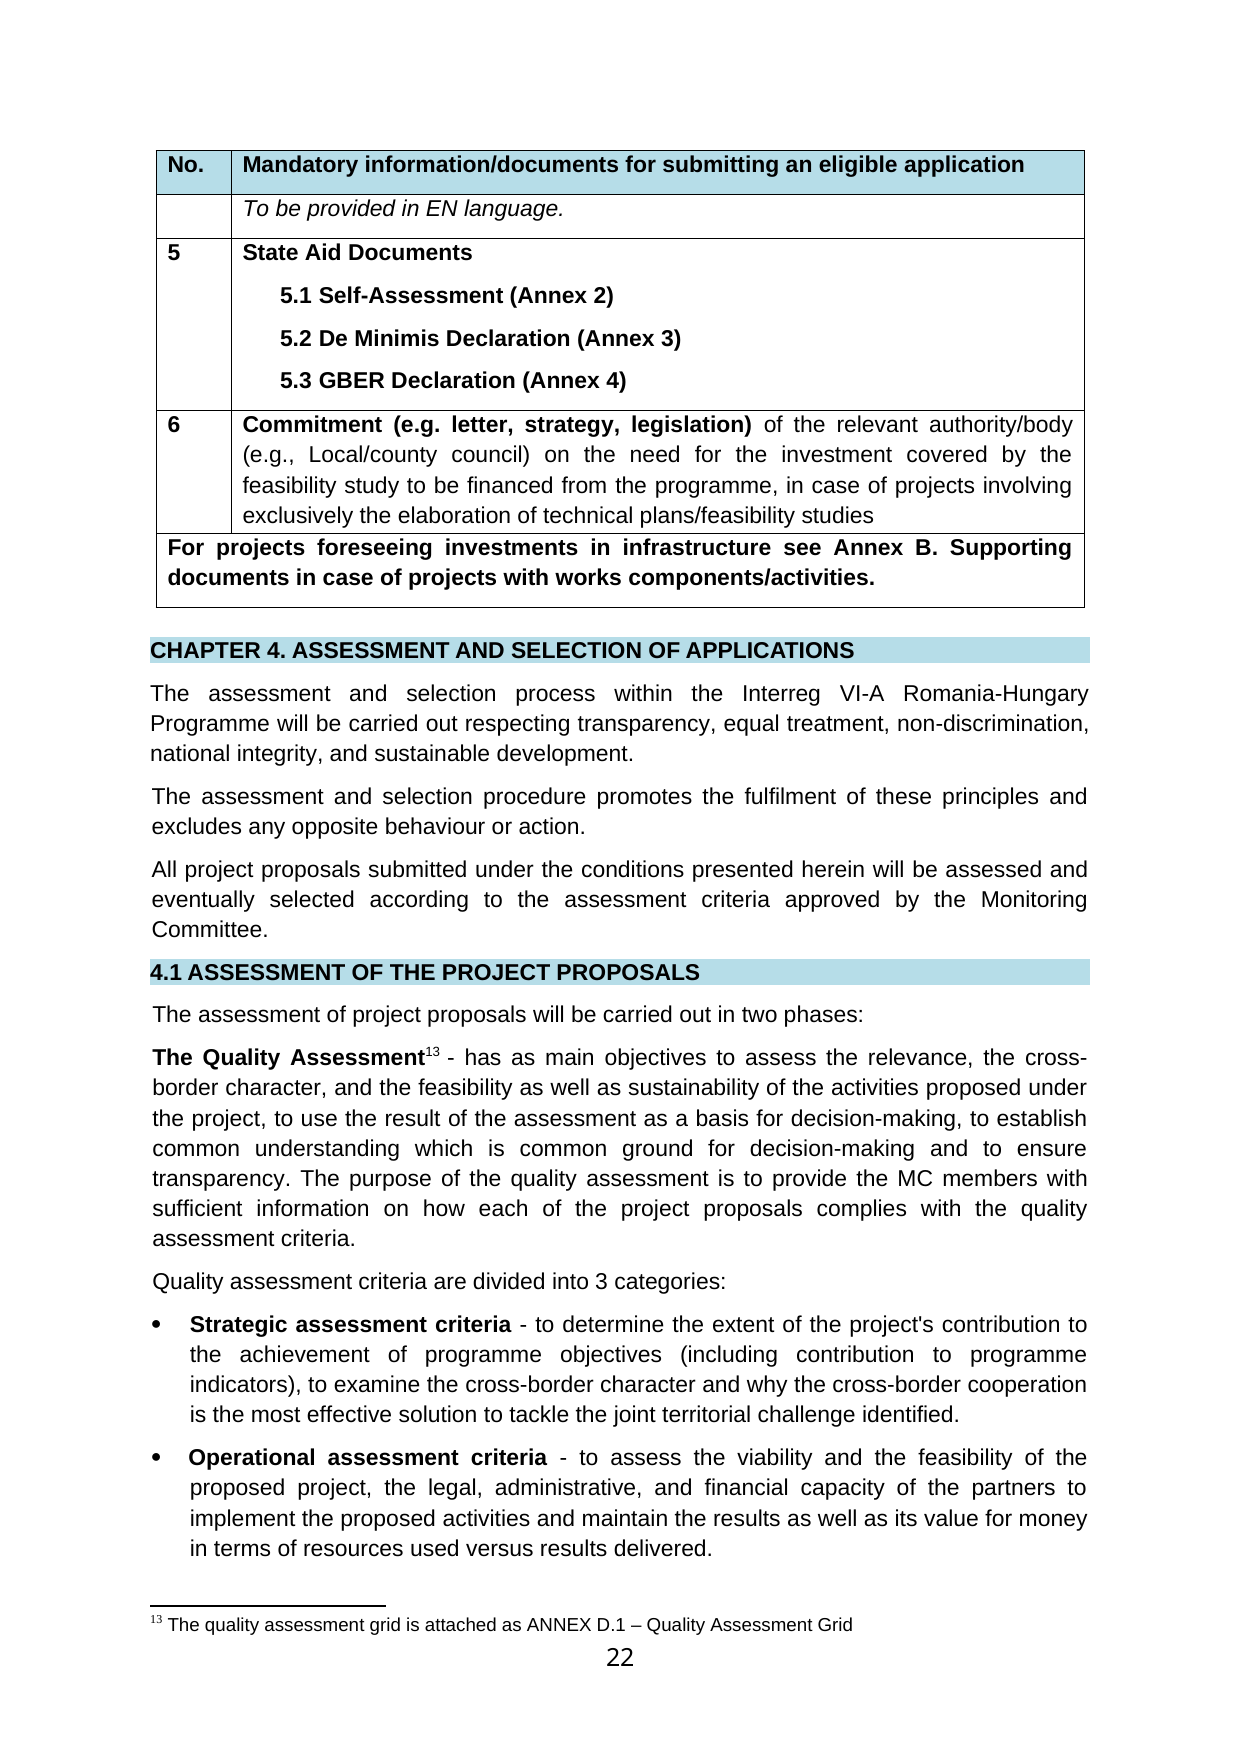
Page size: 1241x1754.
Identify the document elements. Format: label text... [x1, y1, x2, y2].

subtitle CHAPTER 4. ASSESSMENT AND SELECTION OF APPLICATIONS [150, 637, 1090, 663]
table_cell 4 [157, 195, 231, 238]
table_cell For projects foreseeing investments in infrastructure see Annex B. Supporting documents in case of projects with works components/activities. [157, 534, 1084, 607]
text The assessment and selection procedure promotes the fulfilment of these principles and excludes any opposite behaviour or action. [151, 783, 1089, 839]
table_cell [232, 195, 1084, 238]
table_header Mandatory information/documents for submitting an eligible application [232, 151, 1084, 194]
table_cell State Aid Documents Self-Assessment (Annex 2) De Minimis Declaration (Annex 3) GBER Declaration (Annex 4) [232, 239, 1084, 410]
text The Quality Assessment - has as main objectives to assess the relevance, the cross-border character, and the feasibility as well as sustainability of the activities proposed under the project, to use the result of the assessment as a basis for decision-making, to establish common understanding which is common ground for decision-making and to ensure transparency. The purpose of the quality assessment is to provide the MC members with sufficient information on how each of the project proposals complies with the quality assessment criteria. [152, 1044, 1088, 1252]
list Strategic assessment criteria - to determine the extent of the project's contribution to the achievement of programme objectives (including contribution to programme indicators), to examine the cross-border character and why the cross-border cooperation is the most effective solution to tackle the joint territorial challenge identified. [152, 1311, 1088, 1428]
list Operational assessment criteria - to assess the viability and the feasibility of the proposed project, the legal, administrative, and financial capacity of the partners to implement the proposed activities and maintain the results as well as its value for money in terms of resources used versus results delivered. [152, 1444, 1088, 1561]
table_cell Commitment (e.g. letter, strategy, legislation) of the relevant authority/body (e.g., Local/county council) on the need for the investment covered by the feasibility study to be financed from the programme, in case of projects involving exclusively the elaboration of technical plans/feasibility studies [232, 411, 1084, 532]
table_header No. [157, 151, 231, 194]
text Quality assessment criteria are divided into 3 categories: [152, 1268, 1088, 1294]
table_cell 5 [157, 239, 231, 410]
text The assessment and selection process within the Interreg VI-A Romania-Hungary Programme will be carried out respecting transparency, equal treatment, non-discrimination, national integrity, and sustainable development. [150, 679, 1090, 766]
text All project proposals submitted under the conditions presented herein will be assessed and eventually selected according to the assessment criteria approved by the Monitoring Committee. [151, 856, 1089, 942]
subtitle 4.1 ASSESSMENT OF THE PROJECT PROPOSALS [150, 959, 1090, 985]
table_cell 6 [157, 411, 231, 532]
text The assessment of project proposals will be carried out in two phases: [152, 1001, 1090, 1028]
